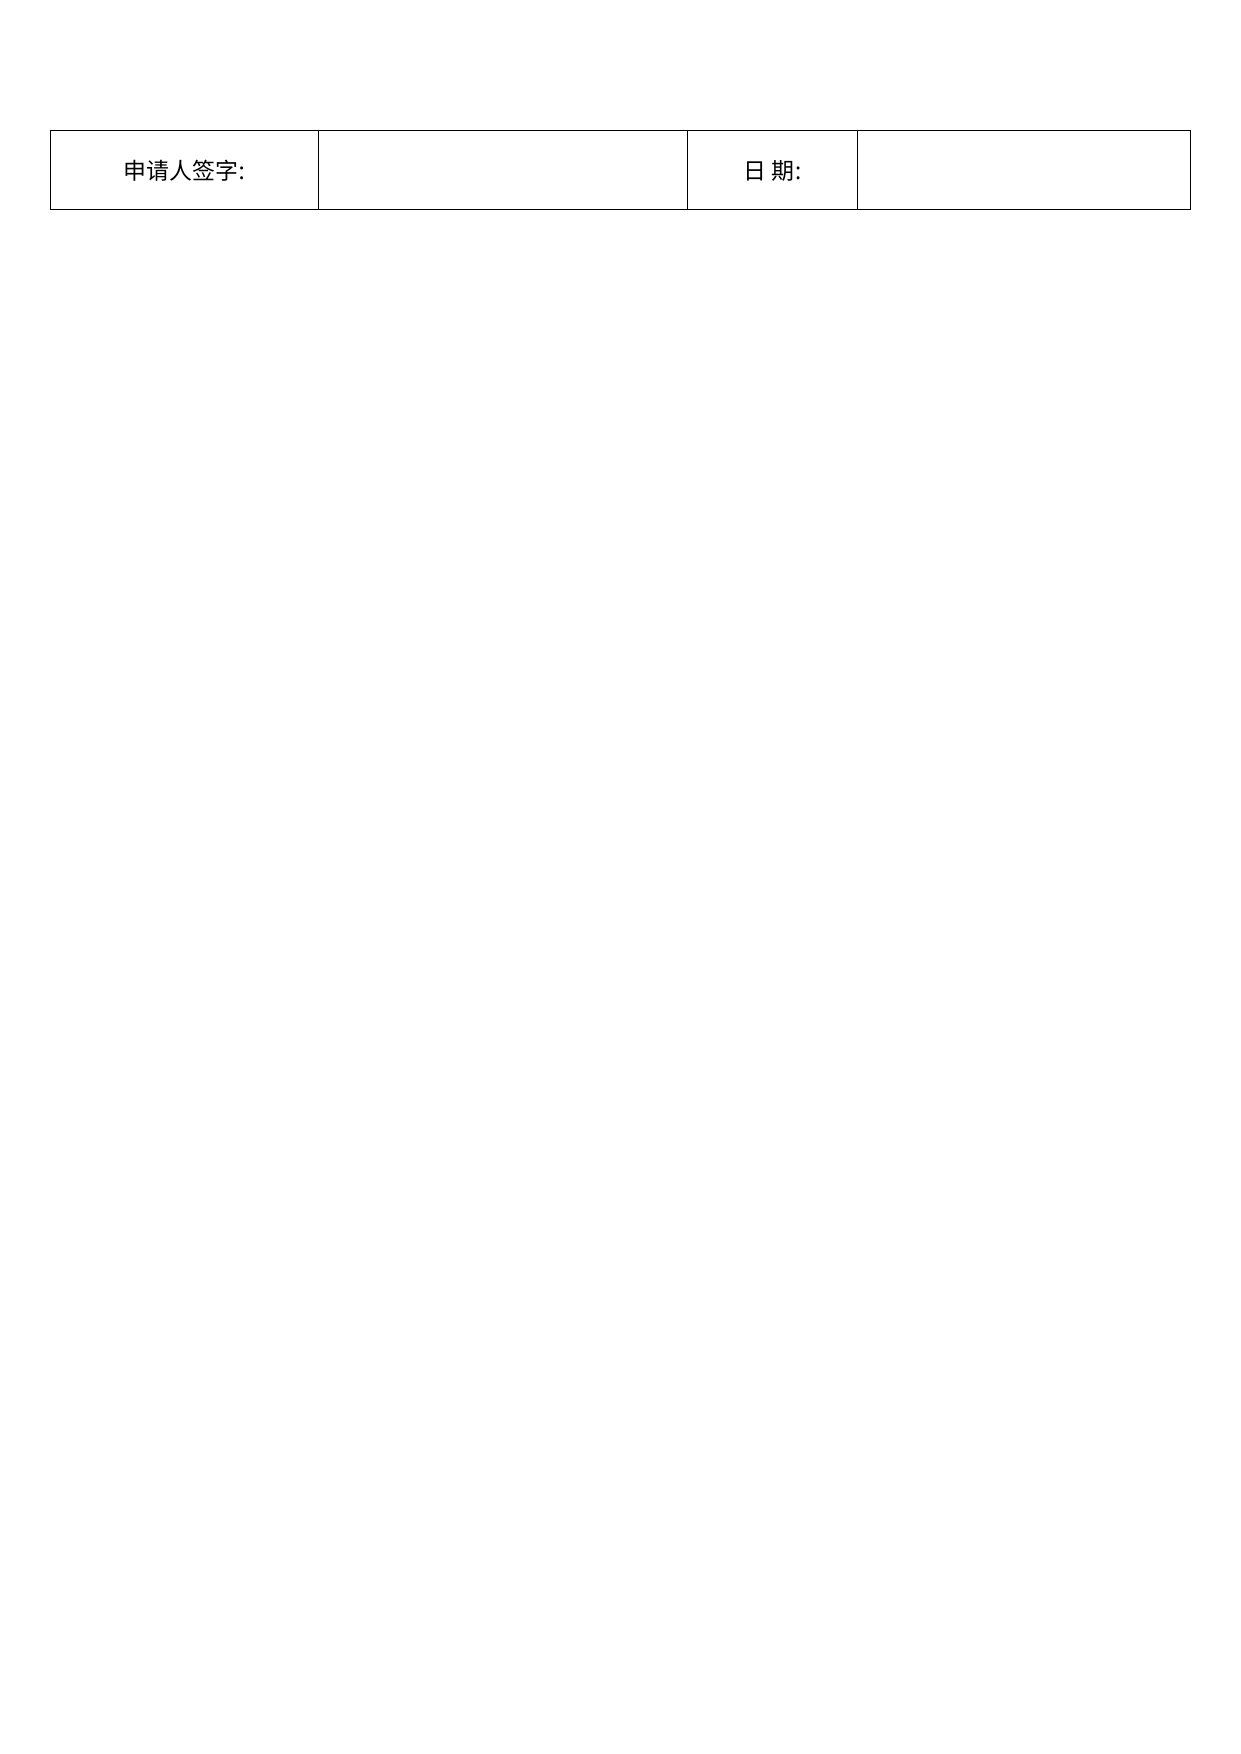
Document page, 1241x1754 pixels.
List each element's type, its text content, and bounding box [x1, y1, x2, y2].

table_cell 申请人签字: [51, 131, 318, 208]
table_cell [319, 131, 687, 208]
table_cell 日 期: [688, 131, 857, 208]
table_cell [858, 131, 1190, 208]
